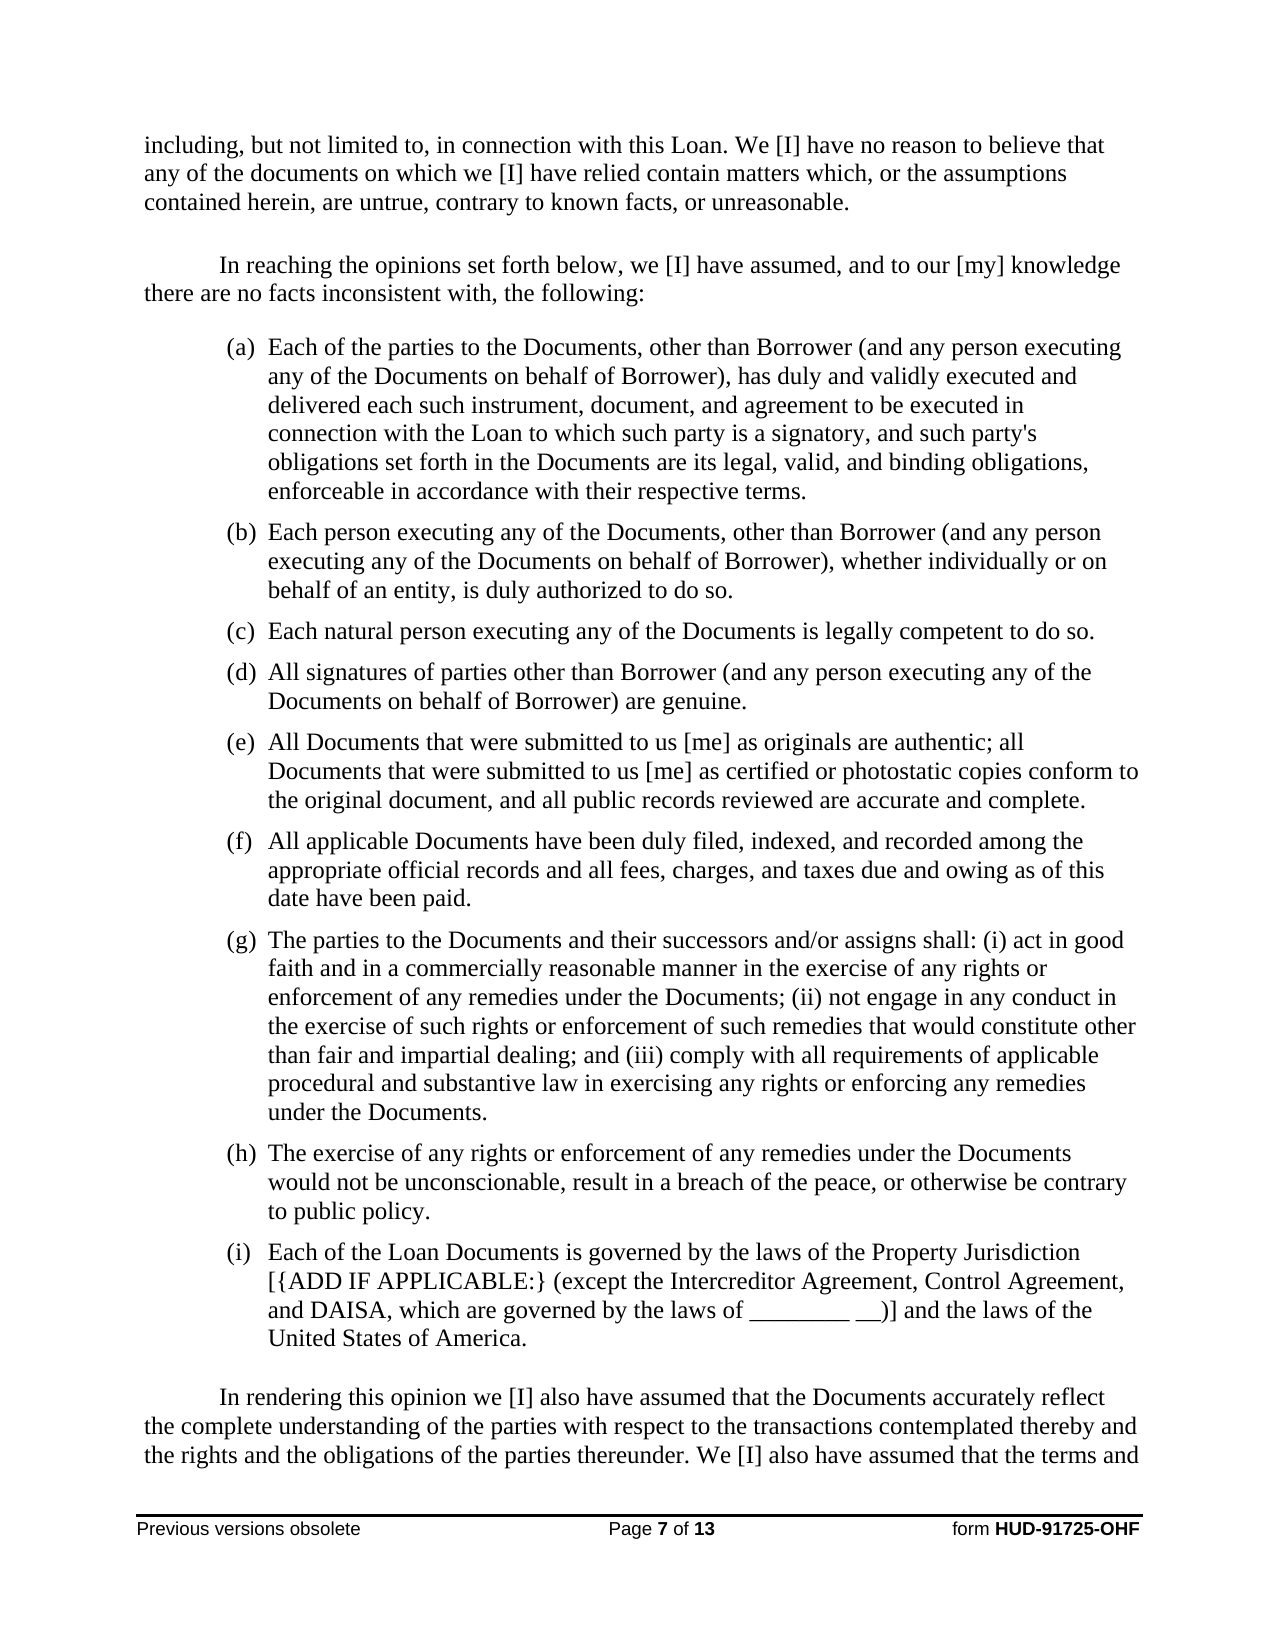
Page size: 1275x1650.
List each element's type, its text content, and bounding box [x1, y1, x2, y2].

list Each of the Loan Documents is governed by the laws of the Property Jurisdiction [{ADD IF APPLICABLE:} (except the Intercreditor Agreement, Control Agreement, and DAISA, which are governed by the laws of ________ __)] and the laws of the United States of America. [226, 1237, 1140, 1352]
list The parties to the Documents and their successors and/or assigns shall: (i) act in good faith and in a commercially reasonable manner in the exercise of any rights or enforcement of any remedies under the Documents; (ii) not engage in any conduct in the exercise of such rights or enforcement of such remedies that would constitute other than fair and impartial dealing; and (iii) comply with all requirements of applicable procedural and substantive law in exercising any rights or enforcing any remedies under the Documents. [226, 925, 1140, 1126]
list All signatures of parties other than Borrower (and any person executing any of the Documents on behalf of Borrower) are genuine. [226, 657, 1140, 715]
list All applicable Documents have been duly filed, indexed, and recorded among the appropriate official records and all fees, charges, and taxes due and owing as of this date have been paid. [226, 826, 1140, 912]
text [144, 130, 1139, 216]
text In reaching the opinions set forth below, we [I] have assumed, and to our [my] knowledge there are no facts inconsistent with, the following: [144, 250, 1140, 307]
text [144, 1382, 1139, 1468]
list The exercise of any rights or enforcement of any remedies under the Documents would not be unconscionable, result in a breach of the peace, or otherwise be contrary to public policy. [226, 1138, 1140, 1225]
list All Documents that were submitted to us [me] as originals are authentic; all Documents that were submitted to us [me] as certified or photostatic copies conform to the original document, and all public records reviewed are accurate and complete. [226, 727, 1140, 813]
list Each natural person executing any of the Documents is legally competent to do so. [226, 616, 1140, 645]
list Each of the parties to the Documents, other than Borrower (and any person executing any of the Documents on behalf of Borrower), has duly and validly executed and delivered each such instrument, document, and agreement to be executed in connection with the Loan to which such party is a signatory, and such party's obligations set forth in the Documents are its legal, valid, and binding obligations, enforceable in accordance with their respective terms. [226, 332, 1140, 505]
list Each person executing any of the Documents, other than Borrower (and any person executing any of the Documents on behalf of Borrower), whether individually or on behalf of an entity, is duly authorized to do so. [226, 517, 1140, 603]
